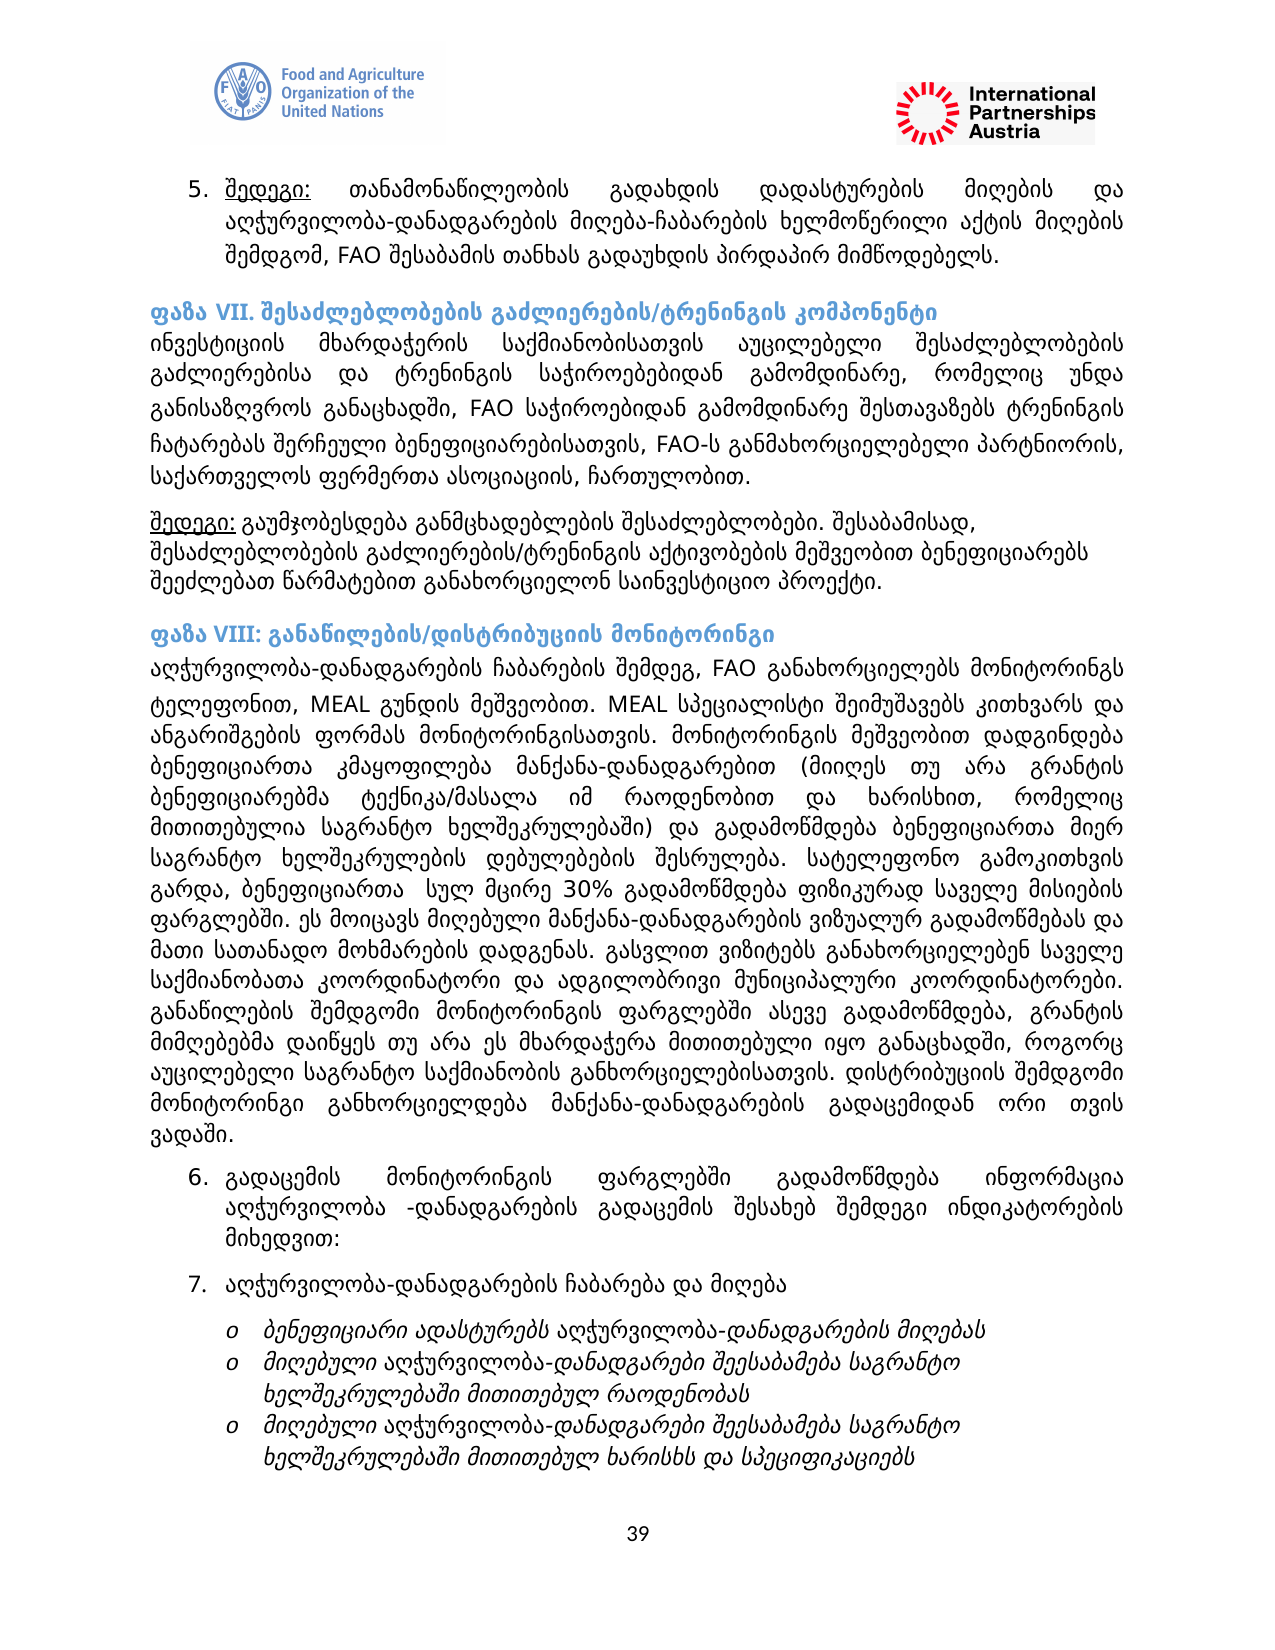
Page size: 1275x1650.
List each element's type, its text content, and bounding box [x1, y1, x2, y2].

list აღჭურვილობა-დანადგარების ჩაბარების შემდეგ, FAO განახორციელებს მონიტორინგს ტელეფონით, MEAL გუნდის მეშვეობით. MEAL სპეციალისტი შეიმუშავებს კითხვარს და ანგარიშგების ფორმას მონიტორინგისათვის. მონიტორინგის მეშვეობით დადგინდება ბენეფიციართა კმაყოფილება მანქანა-დანადგარებით (მიიღეს თუ არა გრანტის ბენეფიციარებმა ტექნიკა/მასალა იმ რაოდენობით და ხარისხით, რომელიც მითითებულია საგრანტო ხელშეკრულებაში) და გადამოწმდება ბენეფიციართა მიერ საგრანტო ხელშეკრულების დებულებების შესრულება. სატელეფონო გამოკითხვის გარდა, ბენეფიციართა სულ მცირე 30% გადამოწმდება ფიზიკურად საველე მისიების ფარგლებში. ეს მოიცავს მიღებული მანქანა-დანადგარების ვიზუალურ გადამოწმებას და მათი სათანადო მოხმარების დადგენას. გასვლით ვიზიტებს განახორციელებენ საველე საქმიანობათა კოორდინატორი და ადგილობრივი მუნიციპალური კოორდინატორები. განაწილების შემდგომი მონიტორინგის ფარგლებში ასევე გადამოწმდება, გრანტის მიმღებებმა დაიწყეს თუ არა ეს მხარდაჭერა მითითებული იყო განაცხადში, როგორც აუცილებელი საგრანტო საქმიანობის განხორციელებისათვის. დისტრიბუციის შემდგომი მონიტორინგი განხორციელდება მანქანა-დანადგარების გადაცემიდან ორი თვის ვადაში. [150, 652, 1125, 1147]
text აღჭურვილობა-დანადგარების ჩაბარება და მიღება [188, 1268, 1125, 1299]
picture [190, 41, 447, 145]
subtitle ფაზა VII. შესაძლებლობების გაძლიერების/ტრენინგის კომპონენტი [150, 296, 1125, 327]
text შედეგი: თანამონაწილეობის გადახდის დადასტურების მიღების და აღჭურვილობა-დანადგარების მიღება-ჩაბარების ხელმოწერილი აქტის მიღების შემდგომ, FAO შესაბამის თანხას გადაუხდის პირდაპირ მიმწოდებელს. [187, 173, 1125, 271]
text შედეგი: გაუმჯობესდება განმცხადებლების შესაძლებლობები. შესაბამისად, შესაძლებლობების გაძლიერების/ტრენინგის აქტივობების მეშვეობით ბენეფიციარებს შეეძლებათ წარმატებით განახორციელონ საინვესტიციო პროექტი. [150, 506, 1125, 595]
text გადაცემის მონიტორინგის ფარგლებში გადამოწმდება ინფორმაცია აღჭურვილობა -დანადგარების გადაცემის შესახებ შემდეგი ინდიკატორების მიხედვით: [187, 1164, 1125, 1252]
subtitle ფაზა VIII: განაწილების/დისტრიბუციის მონიტორინგი [150, 618, 1125, 649]
list მიღებული აღჭურვილობა-დანადგარები შეესაბამება საგრანტო ხელშეკრულებაში მითითებულ ხარისხს და სპეციფიკაციებს [225, 1412, 1125, 1471]
list მიღებული აღჭურვილობა-დანადგარები შეესაბამება საგრანტო ხელშეკრულებაში მითითებულ რაოდენობას [225, 1349, 1125, 1408]
list ინვესტიციის მხარდაჭერის საქმიანობისათვის აუცილებელი შესაძლებლობების გაძლიერებისა და ტრენინგის საჭიროებებიდან გამომდინარე, რომელიც უნდა განისაზღვროს განაცხადში, FAO საჭიროებიდან გამომდინარე შესთავაზებს ტრენინგის ჩატარებას შერჩეული ბენეფიციარებისათვის, FAO-ს განმახორციელებელი პარტნიორის, საქართველოს ფერმერთა ასოციაციის, ჩართულობით. [150, 330, 1125, 490]
list ბენეფიციარი ადასტურებს აღჭურვილობა-დანადგარების მიღებას [225, 1317, 1125, 1345]
picture [896, 82, 1096, 145]
